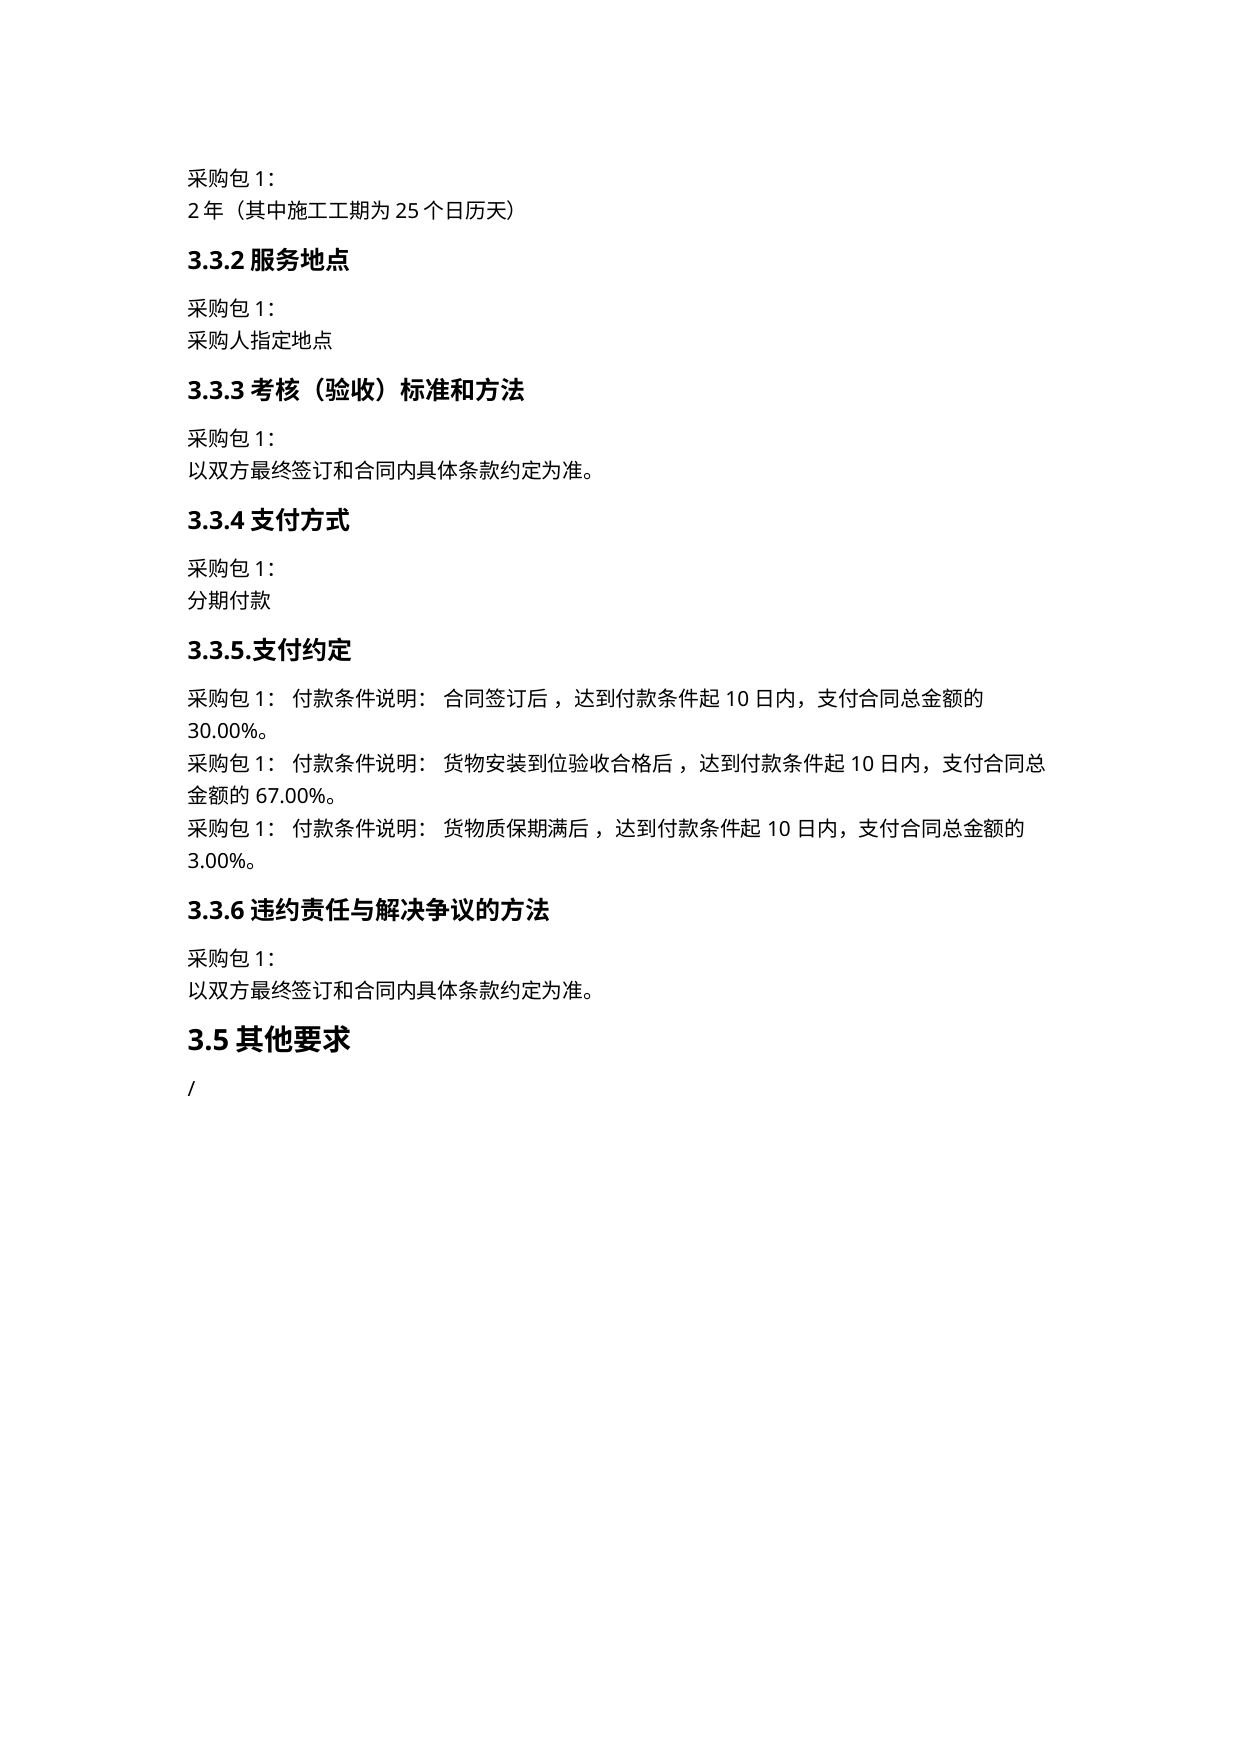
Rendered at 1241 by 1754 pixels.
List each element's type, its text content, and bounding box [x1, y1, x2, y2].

text 3.3.6违约责任与解决争议的方法 [187, 877, 1053, 942]
text 采购包1： 付款条件说明： 合同签订后 ，达到付款条件起 10 日内，支付合同总金额的 30.00%。 [187, 682, 1053, 747]
text 3.3.2服务地点 [187, 227, 1053, 292]
text 采购包1： [187, 422, 1053, 454]
text 采购包1： [187, 292, 1053, 324]
text 以双方最终签订和合同内具体条款约定为准。 [187, 974, 1053, 1007]
text 采购人指定地点 [187, 324, 1053, 357]
text 采购包1： [187, 162, 1053, 194]
text 2年（其中施工工期为25个日历天） [187, 194, 1053, 227]
text 3.3.5.支付约定 [187, 617, 1053, 682]
text 3.3.4支付方式 [187, 487, 1053, 552]
text 采购包1： [187, 942, 1053, 974]
text 以双方最终签订和合同内具体条款约定为准。 [187, 454, 1053, 487]
text 3.5其他要求 [187, 1007, 1053, 1072]
text 采购包1： 付款条件说明： 货物安装到位验收合格后 ，达到付款条件起 10 日内，支付合同总金额的 67.00%。 [187, 747, 1053, 812]
text / [187, 1072, 1053, 1104]
text 分期付款 [187, 584, 1053, 617]
text 采购包1： [187, 552, 1053, 584]
text 3.3.3考核（验收）标准和方法 [187, 357, 1053, 422]
text 采购包1： 付款条件说明： 货物质保期满后 ，达到付款条件起 10 日内，支付合同总金额的 3.00%。 [187, 812, 1053, 877]
